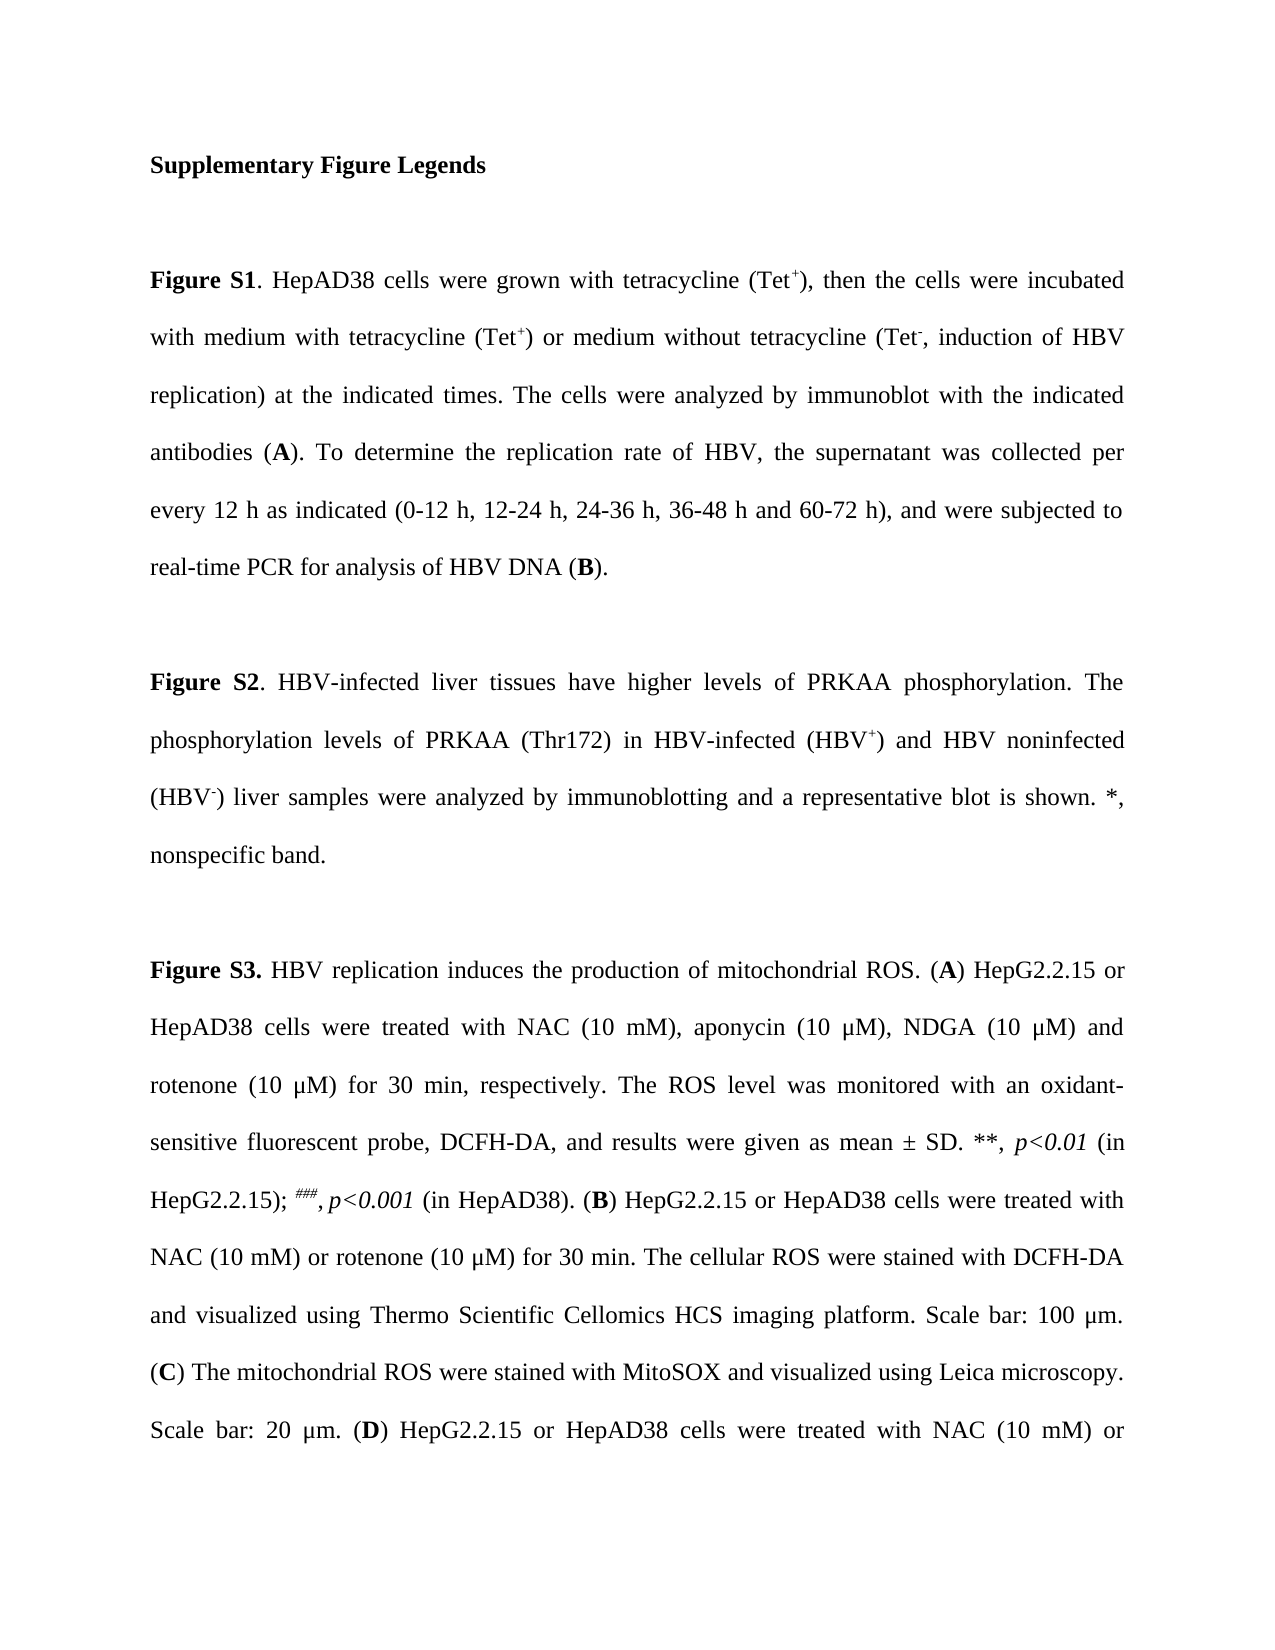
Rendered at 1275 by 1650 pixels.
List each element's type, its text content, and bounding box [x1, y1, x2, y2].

text Supplementary Figure Legends [150, 150, 1125, 179]
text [150, 955, 1125, 1444]
text Figure S1. HepAD38 cells were grown with tetracycline (Tet+), then the cells were incubated with medium with tetracycline (Tet+) or medium without tetracycline (Tet-, induction of HBV replication) at the indicated times. The cells were analyzed by immunoblot with the indicated antibodies (A). To determine the replication rate of HBV, the supernatant was collected per every 12 h as indicated (0-12 h, 12-24 h, 24-36 h, 36-48 h and 60-72 h), and were subjected to real-time PCR for analysis of HBV DNA (B). [150, 265, 1125, 581]
text Figure S2. HBV-infected liver tissues have higher levels of PRKAA phosphorylation. The phosphorylation levels of PRKAA (Thr172) in HBV-infected (HBV+) and HBV noninfected (HBV-) liver samples were analyzed by immunoblotting and a representative blot is shown. *, nonspecific band. [150, 667, 1125, 869]
